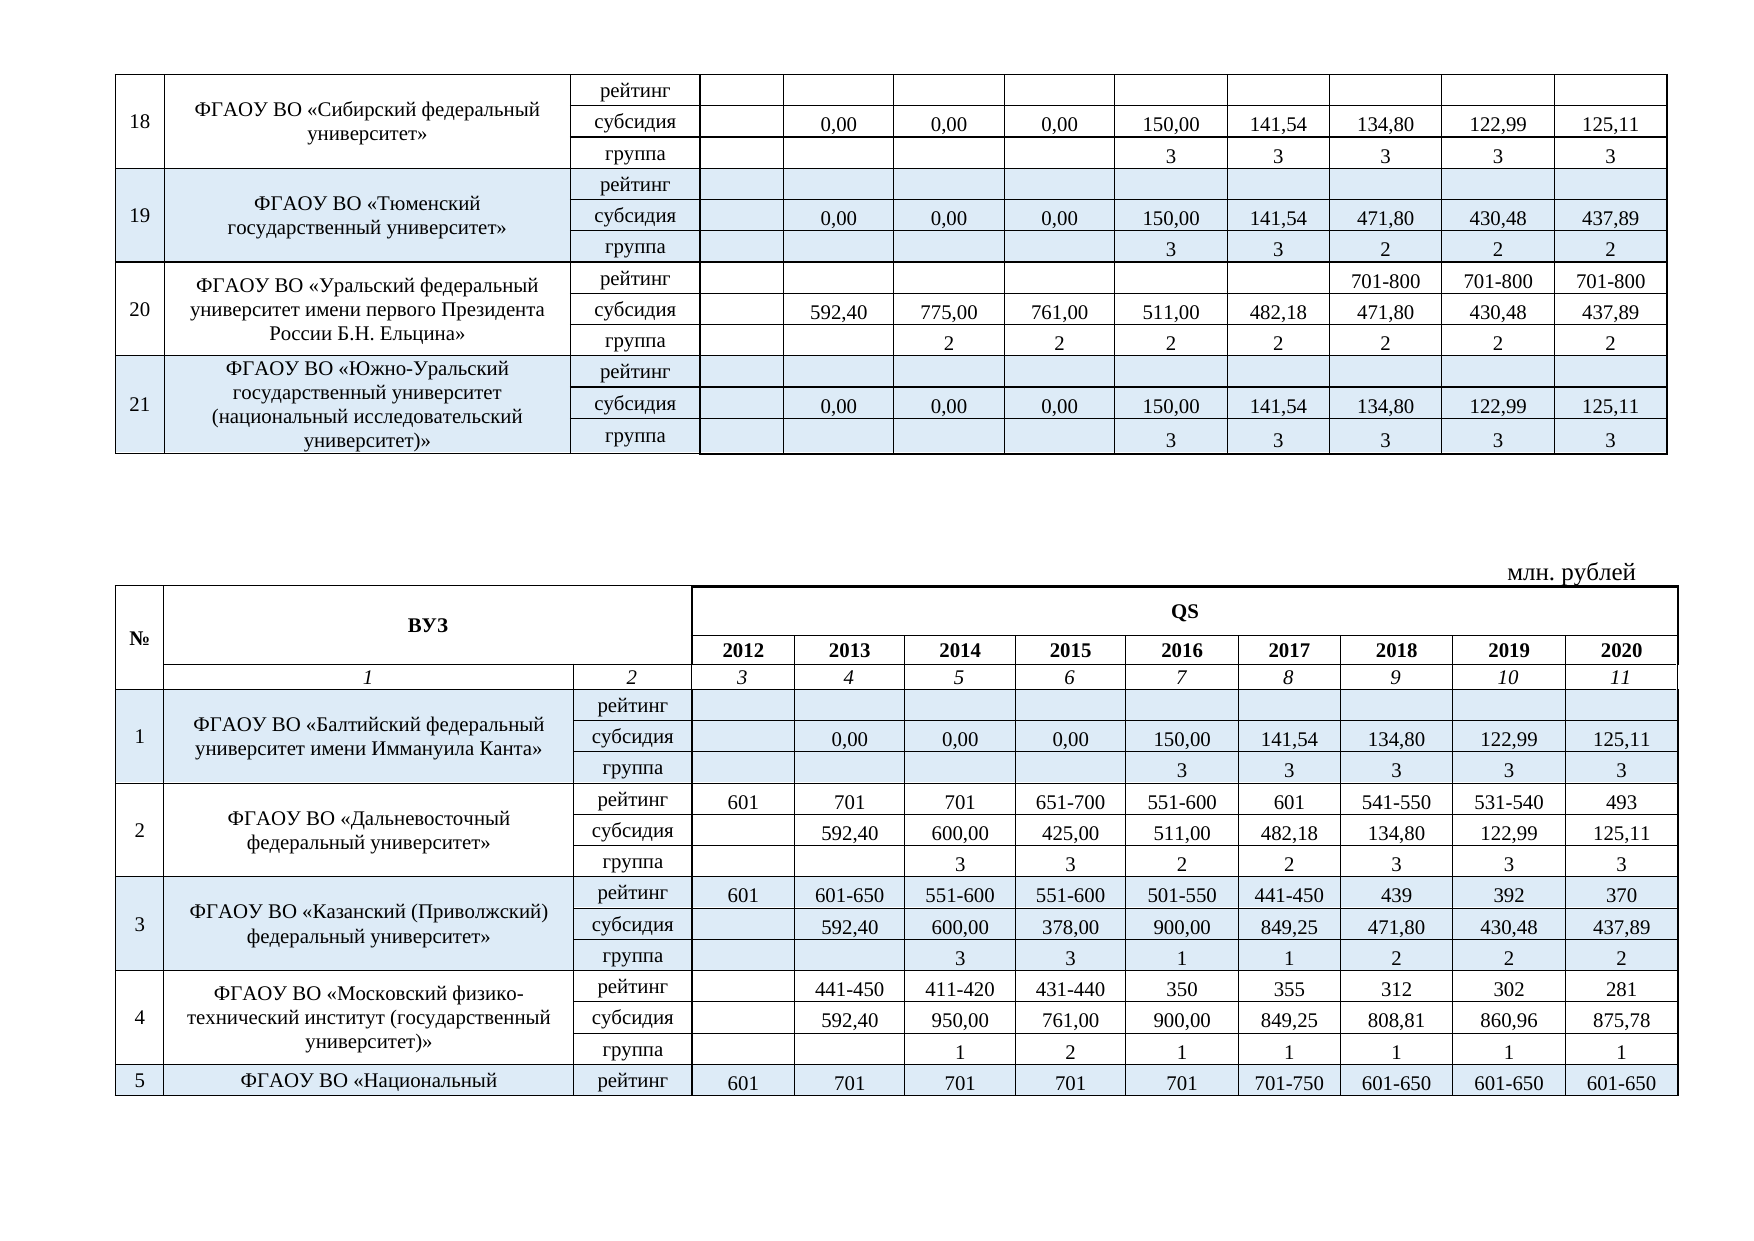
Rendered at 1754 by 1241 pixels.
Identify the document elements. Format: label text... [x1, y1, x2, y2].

table_cell 134,80 [1330, 388, 1441, 418]
table_cell 2 [574, 665, 691, 689]
table_cell 378,00 [1016, 909, 1125, 939]
table_cell [693, 752, 794, 782]
table_cell субсидия [574, 909, 691, 939]
table_cell 601 [693, 1065, 794, 1095]
table_cell [693, 690, 794, 720]
table_cell 4 [795, 665, 904, 689]
table_cell 10 [1453, 665, 1565, 689]
table_cell 302 [1453, 971, 1565, 1001]
table_cell 2 [1442, 231, 1554, 261]
table_cell 3 [1115, 138, 1227, 168]
table_cell рейтинг [571, 263, 699, 293]
table_cell 150,00 [1115, 200, 1227, 230]
table_cell [795, 940, 904, 970]
table_cell [1126, 690, 1238, 720]
table_cell 501-550 [1126, 877, 1238, 907]
table_cell [1330, 356, 1441, 386]
table_cell 141,54 [1228, 200, 1329, 230]
table_cell [1341, 690, 1452, 720]
table_cell 2018 [1341, 636, 1452, 663]
table_cell [1115, 263, 1227, 293]
table_cell 437,89 [1555, 200, 1666, 230]
table_cell 125,11 [1566, 721, 1677, 751]
table_cell 125,11 [1566, 815, 1677, 845]
table_cell [701, 138, 783, 168]
table_cell 701-800 [1442, 263, 1554, 293]
table_cell 1 [1126, 1034, 1238, 1064]
table_cell 441-450 [1239, 877, 1340, 907]
table_cell ФГАОУ ВО «Дальневосточный федеральный университет» [164, 784, 573, 876]
table_cell 761,00 [1016, 1002, 1125, 1032]
table_header ВУЗ [164, 586, 691, 663]
table_cell ФГАОУ ВО «Тюменский государственный университет» [165, 169, 570, 261]
table_cell [784, 419, 893, 452]
table_cell 701 [905, 1065, 1015, 1095]
table_cell субсидия [574, 815, 691, 845]
table_cell ФГАОУ ВО «Казанский (Приволжский) федеральный университет» [164, 877, 573, 970]
table_cell группа [574, 1034, 691, 1064]
table_cell 3 [1442, 419, 1554, 452]
table_cell 701 [1016, 1065, 1125, 1095]
table_cell 18 [116, 75, 164, 168]
table_cell 9 [1341, 665, 1452, 689]
table_cell 511,00 [1126, 815, 1238, 845]
table_cell 2 [1442, 325, 1554, 355]
table_cell [784, 231, 893, 261]
table_cell [905, 690, 1015, 720]
table_cell [701, 356, 783, 386]
table_cell 134,80 [1330, 106, 1441, 136]
table_cell 125,11 [1555, 388, 1666, 418]
table_cell 8 [1239, 665, 1340, 689]
table_cell 3 [1016, 940, 1125, 970]
table_cell 849,25 [1239, 909, 1340, 939]
table_cell рейтинг [574, 971, 691, 1001]
table_cell 150,00 [1115, 388, 1227, 418]
table_cell 1 [116, 690, 163, 782]
table_cell 122,99 [1442, 388, 1554, 418]
table_cell 3 [1228, 419, 1329, 452]
table_cell 761,00 [1005, 294, 1114, 324]
table_cell 701-800 [1555, 263, 1666, 293]
table_header № [116, 586, 163, 689]
table_cell 439 [1341, 877, 1452, 907]
table_cell 592,40 [795, 1002, 904, 1032]
table_cell [693, 940, 794, 970]
table_cell 775,00 [894, 294, 1004, 324]
table_cell 601-650 [1566, 1065, 1677, 1095]
table_cell 3 [1228, 231, 1329, 261]
table_cell [1005, 75, 1114, 105]
table_cell 430,48 [1453, 909, 1565, 939]
table_cell 6 [1016, 665, 1125, 689]
table_cell 2016 [1126, 636, 1238, 663]
table_cell [1005, 231, 1114, 261]
table_cell 1 [1566, 1034, 1677, 1064]
table_cell 0,00 [894, 106, 1004, 136]
table_cell [784, 356, 893, 386]
table_cell 134,80 [1341, 721, 1452, 751]
table_cell [1228, 263, 1329, 293]
table_cell 3 [1228, 138, 1329, 168]
table_cell 849,25 [1239, 1002, 1340, 1032]
table_cell 0,00 [1005, 388, 1114, 418]
table_cell 1 [1453, 1034, 1565, 1064]
table_cell рейтинг [571, 356, 699, 386]
table_cell 3 [905, 846, 1015, 876]
table_cell [1555, 169, 1666, 199]
table_cell субсидия [574, 1002, 691, 1032]
table_cell [894, 419, 1004, 452]
table_cell ФГАОУ ВО «Южно-Уральский государственный университет (национальный исследовательский университет)» [165, 356, 570, 452]
table_cell [693, 721, 794, 751]
table_cell 601 [1239, 784, 1340, 814]
table_cell 2013 [795, 636, 904, 663]
table_cell 122,99 [1453, 721, 1565, 751]
table_cell 7 [1126, 665, 1238, 689]
table_cell [701, 325, 783, 355]
table_cell 3 [116, 877, 163, 970]
table_cell 425,00 [1016, 815, 1125, 845]
table_cell 3 [1442, 138, 1554, 168]
table_cell 4 [116, 971, 163, 1064]
table_cell 0,00 [894, 388, 1004, 418]
table_cell [701, 75, 783, 105]
table_cell [1005, 169, 1114, 199]
table_cell рейтинг [574, 690, 691, 720]
table_cell 600,00 [905, 815, 1015, 845]
table_cell 0,00 [1016, 721, 1125, 751]
table_cell [693, 971, 794, 1001]
table_cell ФГАОУ ВО «Балтийский федеральный университет имени Иммануила Канта» [164, 690, 573, 782]
table_cell 860,96 [1453, 1002, 1565, 1032]
table_cell 2 [1555, 231, 1666, 261]
table_cell 2 [1453, 940, 1565, 970]
table_cell [693, 815, 794, 845]
table_cell 701-750 [1239, 1065, 1340, 1095]
table_cell 2 [1115, 325, 1227, 355]
table_cell 482,18 [1239, 815, 1340, 845]
table_header QS [693, 588, 1677, 635]
table_cell [1453, 690, 1565, 720]
table_cell 141,54 [1239, 721, 1340, 751]
table_cell ФГАОУ ВО «Уральский федеральный университет имени первого Президента России Б.Н. Ельцина» [165, 263, 570, 355]
table_cell 5 [905, 665, 1015, 689]
table_cell субсидия [571, 388, 699, 418]
table_cell [701, 200, 783, 230]
table_cell [701, 106, 783, 136]
table_cell [894, 169, 1004, 199]
table_cell [1555, 75, 1666, 105]
table_cell 431-440 [1016, 971, 1125, 1001]
table_cell 150,00 [1126, 721, 1238, 751]
table_cell 601 [693, 877, 794, 907]
table_cell 2 [1239, 846, 1340, 876]
table_cell 125,11 [1555, 106, 1666, 136]
table_cell 601-650 [795, 877, 904, 907]
table_cell 471,80 [1330, 200, 1441, 230]
table_cell ФГАОУ ВО «Московский физико-технический институт (государственный университет)» [164, 971, 573, 1064]
table_cell [894, 231, 1004, 261]
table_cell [164, 1065, 573, 1095]
table_cell 1 [905, 1034, 1015, 1064]
table_cell 1 [1239, 1034, 1340, 1064]
table_cell [1016, 690, 1125, 720]
table_cell 651-700 [1016, 784, 1125, 814]
table_cell 411-420 [905, 971, 1015, 1001]
table_cell 3 [1566, 752, 1677, 782]
table_cell 0,00 [1005, 200, 1114, 230]
table_cell 2020 [1566, 636, 1677, 663]
table_cell [795, 1034, 904, 1064]
table_cell [784, 169, 893, 199]
table_cell 3 [1341, 752, 1452, 782]
table_cell 0,00 [905, 721, 1015, 751]
table_cell 3 [1115, 419, 1227, 452]
table_cell 2 [1566, 940, 1677, 970]
table_cell [1228, 75, 1329, 105]
table_cell 592,40 [795, 909, 904, 939]
table_cell [1442, 169, 1554, 199]
table_cell [1442, 356, 1554, 386]
table_cell рейтинг [574, 877, 691, 907]
table_cell [693, 1034, 794, 1064]
table_cell [1239, 690, 1340, 720]
table_cell 19 [116, 169, 164, 261]
table_cell 3 [1555, 419, 1666, 452]
table_cell [894, 263, 1004, 293]
table_cell 392 [1453, 877, 1565, 907]
table_cell 430,48 [1442, 294, 1554, 324]
table_cell рейтинг [574, 1065, 691, 1095]
table_cell 950,00 [905, 1002, 1015, 1032]
table_cell 355 [1239, 971, 1340, 1001]
table_cell 551-600 [905, 877, 1015, 907]
table_cell 2019 [1453, 636, 1565, 663]
table_cell 150,00 [1115, 106, 1227, 136]
table_cell 430,48 [1442, 200, 1554, 230]
table_cell 3 [1341, 846, 1452, 876]
table_cell [1228, 356, 1329, 386]
table_cell группа [571, 138, 699, 168]
table_cell [1330, 75, 1441, 105]
table_cell 471,80 [1330, 294, 1441, 324]
table_cell [701, 231, 783, 261]
table_cell ФГАОУ ВО «Сибирский федеральный университет» [165, 75, 570, 168]
table_cell 3 [1453, 752, 1565, 782]
table_cell группа [571, 231, 699, 261]
table_cell 122,99 [1442, 106, 1554, 136]
table_cell 1 [164, 665, 573, 689]
table_cell группа [574, 940, 691, 970]
table_cell субсидия [574, 721, 691, 751]
table_cell 141,54 [1228, 388, 1329, 418]
text млн. рублей [118, 557, 1636, 585]
table_cell рейтинг [571, 169, 699, 199]
table_cell [1566, 689, 1677, 720]
table_cell 471,80 [1341, 909, 1452, 939]
table_cell 1 [1126, 940, 1238, 970]
table_cell [701, 169, 783, 199]
table_cell [701, 294, 783, 324]
table_cell 1 [1239, 940, 1340, 970]
table_cell [693, 1002, 794, 1032]
table_cell 701-800 [1330, 263, 1441, 293]
table_cell 511,00 [1115, 294, 1227, 324]
table_cell 3 [905, 940, 1015, 970]
table_cell 2015 [1016, 636, 1125, 663]
table_cell [693, 909, 794, 939]
table_cell [1005, 419, 1114, 452]
table_cell 2 [1330, 325, 1441, 355]
table_cell 2 [1341, 940, 1452, 970]
table_cell 601-650 [1453, 1065, 1565, 1095]
table_cell 5 [116, 1065, 163, 1095]
table_cell 601-650 [1341, 1065, 1452, 1095]
table_cell 592,40 [784, 294, 893, 324]
table_cell [1115, 75, 1227, 105]
table_cell 482,18 [1228, 294, 1329, 324]
table_cell группа [571, 419, 699, 452]
table_cell 3 [692, 665, 794, 689]
table_cell 2017 [1239, 636, 1340, 663]
table_cell группа [574, 846, 691, 876]
table_cell рейтинг [571, 75, 699, 105]
table_cell 437,89 [1566, 909, 1677, 939]
table_cell 0,00 [784, 106, 893, 136]
table_cell 701 [795, 1065, 904, 1095]
table_cell [1115, 169, 1227, 199]
table_cell 3 [1126, 752, 1238, 782]
table_cell 900,00 [1126, 1002, 1238, 1032]
table_cell [1555, 356, 1666, 386]
table_cell 2 [1330, 231, 1441, 261]
table_cell субсидия [571, 294, 699, 324]
table_cell [701, 263, 783, 293]
table_cell 2 [1555, 325, 1666, 355]
table_cell 3 [1453, 846, 1565, 876]
table_cell 2 [1005, 325, 1114, 355]
table_cell 122,99 [1453, 815, 1565, 845]
table_cell 601 [693, 784, 794, 814]
table_cell 701 [905, 784, 1015, 814]
table_cell 541-550 [1341, 784, 1452, 814]
table_cell 2012 [693, 636, 794, 663]
table_cell 3 [1239, 752, 1340, 782]
table_cell 3 [1115, 231, 1227, 261]
table_cell [905, 752, 1015, 782]
table_cell 1 [1341, 1034, 1452, 1064]
table_cell [894, 75, 1004, 105]
table_cell [693, 846, 794, 876]
table_cell 2014 [905, 636, 1015, 663]
table_cell 281 [1566, 971, 1677, 1001]
table_cell [784, 263, 893, 293]
table_cell 2 [1126, 846, 1238, 876]
table_cell 3 [1016, 846, 1125, 876]
table_cell 441-450 [795, 971, 904, 1001]
table_cell субсидия [571, 200, 699, 230]
table_cell 134,80 [1341, 815, 1452, 845]
table_cell 900,00 [1126, 909, 1238, 939]
table_cell [1115, 356, 1227, 386]
table_cell 3 [1330, 419, 1441, 452]
table_cell 0,00 [795, 721, 904, 751]
table_cell [795, 690, 904, 720]
table_cell [1005, 263, 1114, 293]
table_cell 875,78 [1566, 1002, 1677, 1032]
table_cell субсидия [571, 106, 699, 136]
table_cell [784, 75, 893, 105]
table_cell [784, 325, 893, 355]
table_cell 531-540 [1453, 784, 1565, 814]
table_cell 551-600 [1016, 877, 1125, 907]
table_cell [894, 138, 1004, 168]
table_cell 370 [1566, 877, 1677, 907]
table_cell 312 [1341, 971, 1452, 1001]
table_cell 21 [116, 356, 164, 452]
table_cell 20 [116, 263, 164, 355]
table_cell 2 [1228, 325, 1329, 355]
table_cell 141,54 [1228, 106, 1329, 136]
table_cell 0,00 [1005, 106, 1114, 136]
table_cell [1005, 138, 1114, 168]
table_cell 437,89 [1555, 294, 1666, 324]
table_cell 350 [1126, 971, 1238, 1001]
table_cell [701, 388, 783, 418]
table_cell [1228, 169, 1329, 199]
table_cell 701 [795, 784, 904, 814]
table_cell 3 [1330, 138, 1441, 168]
table_cell 493 [1566, 784, 1677, 814]
table_cell 592,40 [795, 815, 904, 845]
table_cell рейтинг [574, 784, 691, 814]
table_cell [1330, 169, 1441, 199]
table_cell 551-600 [1126, 784, 1238, 814]
table_cell 701 [1126, 1065, 1238, 1095]
table_cell 0,00 [784, 200, 893, 230]
table_cell [701, 419, 783, 452]
table_cell 2 [894, 325, 1004, 355]
table_cell 600,00 [905, 909, 1015, 939]
table_cell [795, 752, 904, 782]
table_cell [784, 138, 893, 168]
table_cell [1442, 75, 1554, 105]
table_cell 2 [116, 784, 163, 876]
table_cell группа [571, 325, 699, 355]
table_cell 11 [1566, 664, 1677, 689]
table_cell 808,81 [1341, 1002, 1452, 1032]
table_cell 2 [1016, 1034, 1125, 1064]
table_cell 3 [1566, 846, 1677, 876]
table_cell [1016, 752, 1125, 782]
table_cell [1005, 356, 1114, 386]
table_cell [795, 846, 904, 876]
table_cell [894, 356, 1004, 386]
table_cell 3 [1555, 138, 1666, 168]
table_cell 0,00 [784, 388, 893, 418]
table_cell 0,00 [894, 200, 1004, 230]
table_cell группа [574, 752, 691, 782]
